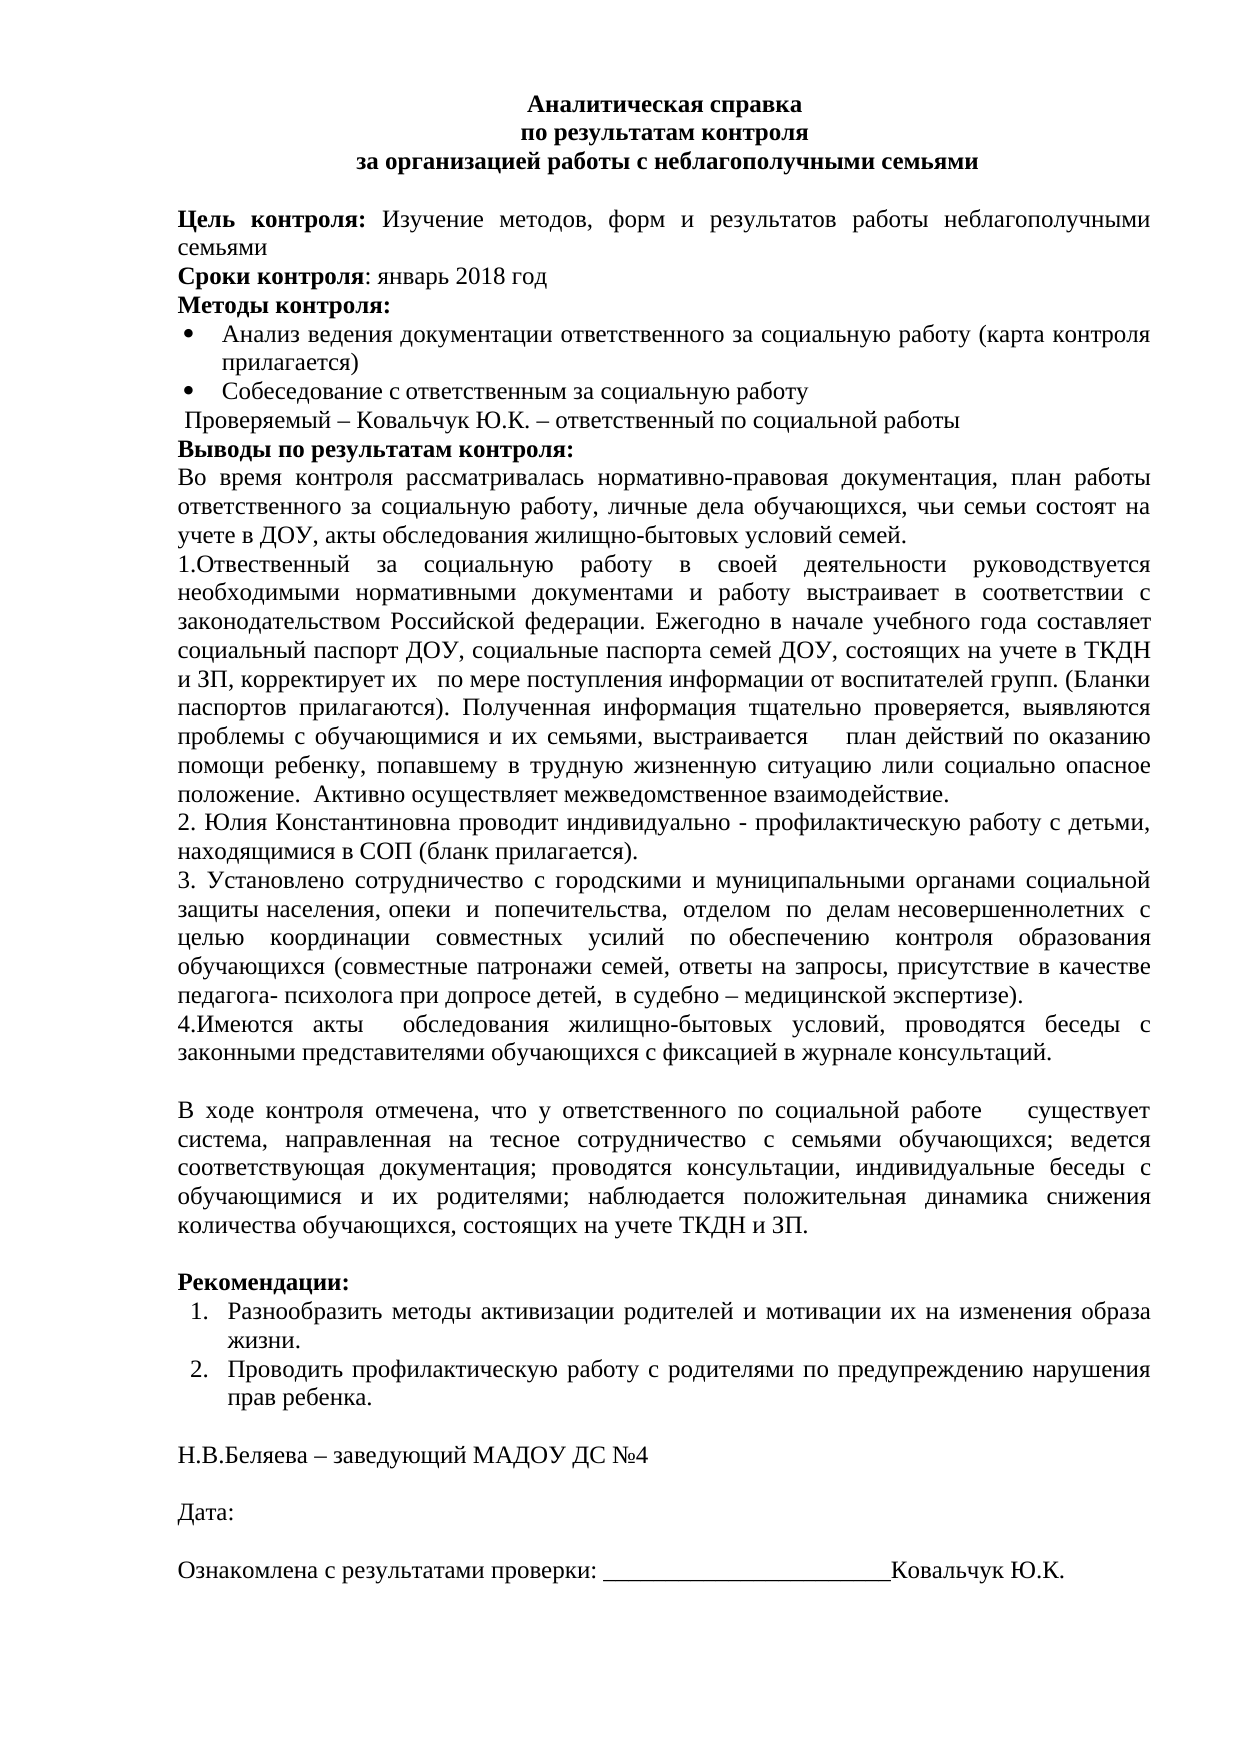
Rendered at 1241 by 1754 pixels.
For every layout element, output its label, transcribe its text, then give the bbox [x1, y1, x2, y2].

text 4.Имеются акты обследования жилищно-бытовых условий, проводятся беседы с законными представителями обучающихся с фиксацией в журнале консультаций. [177, 1009, 1152, 1066]
text Ознакомлена с результатами проверки: _______________________Ковальчук Ю.К. [177, 1555, 1152, 1584]
list Собеседование с ответственным за социальную работу [184, 376, 1152, 405]
text Выводы по результатам контроля: [177, 434, 1152, 462]
text Сроки контроля: январь 2018 год [177, 261, 1152, 290]
text Методы контроля: [177, 290, 1152, 319]
text 1.Отвественный за социальную работу в своей деятельности руководствуется необходимыми нормативными документами и работу выстраивает в соответствии с законодательством Российской федерации. Ежегодно в начале учебного года составляет социальный паспорт ДОУ, социальные паспорта семей ДОУ, состоящих на учете в ТКДН и ЗП, корректирует их по мере поступления информации от воспитателей групп. (Бланки паспортов прилагаются). Полученная информация тщательно проверяется, выявляются проблемы с обучающимися и их семьями, выстраивается план действий по оказанию помощи ребенку, попавшему в трудную жизненную ситуацию лили социально опасное положение. Активно осуществляет межведомственное взаимодействие. [177, 549, 1152, 807]
text Дата: [177, 1497, 1152, 1526]
list Проводить профилактическую работу с родителями по предупреждению нарушения прав ребенка. [190, 1354, 1152, 1411]
text по результатам контроля [177, 117, 1152, 146]
list Разнообразить методы активизации родителей и мотивации их на изменения образа жизни. [190, 1296, 1152, 1354]
text Н.В.Беляева – заведующий МАДОУ ДС №4 [177, 1440, 1152, 1469]
text Во время контроля рассматривалась нормативно-правовая документация, план работы ответственного за социальную работу, личные дела обучающихся, чьи семьи состоят на учете в ДОУ, акты обследования жилищно-бытовых условий семей. [177, 462, 1152, 549]
text 3. Установлено сотрудничество с городскими и муниципальными органами социальной защиты населения, опеки и попечительства, отделом по делам несовершеннолетних с целью координации совместных усилий по обеспечению контроля образования обучающихся (совместные патронажи семей, ответы на запросы, присутствие в качестве педагога- психолога при допросе детей, в судебно – медицинской экспертизе). [177, 865, 1152, 1009]
text Проверяемый – Ковальчук Ю.К. – ответственный по социальной работы [184, 405, 1152, 434]
text 2. Юлия Константиновна проводит индивидуально - профилактическую работу с детьми, находящимися в СОП (бланк прилагается). [177, 807, 1152, 865]
text Цель контроля: Изучение методов, форм и результатов работы неблагополучными семьями [177, 204, 1152, 261]
list Анализ ведения документации ответственного за социальную работу (карта контроля прилагается) [184, 319, 1152, 376]
text за организацией работы с неблагополучными семьями [177, 146, 1152, 175]
text Аналитическая справка [177, 89, 1152, 117]
text Рекомендации: [177, 1267, 1152, 1296]
text В ходе контроля отмечена, что у ответственного по социальной работе существует система, направленная на тесное сотрудничество с семьями обучающихся; ведется соответствующая документация; проводятся консультации, индивидуальные беседы с обучающимися и их родителями; наблюдается положительная динамика снижения количества обучающихся, состоящих на учете ТКДН и ЗП. [177, 1095, 1152, 1239]
